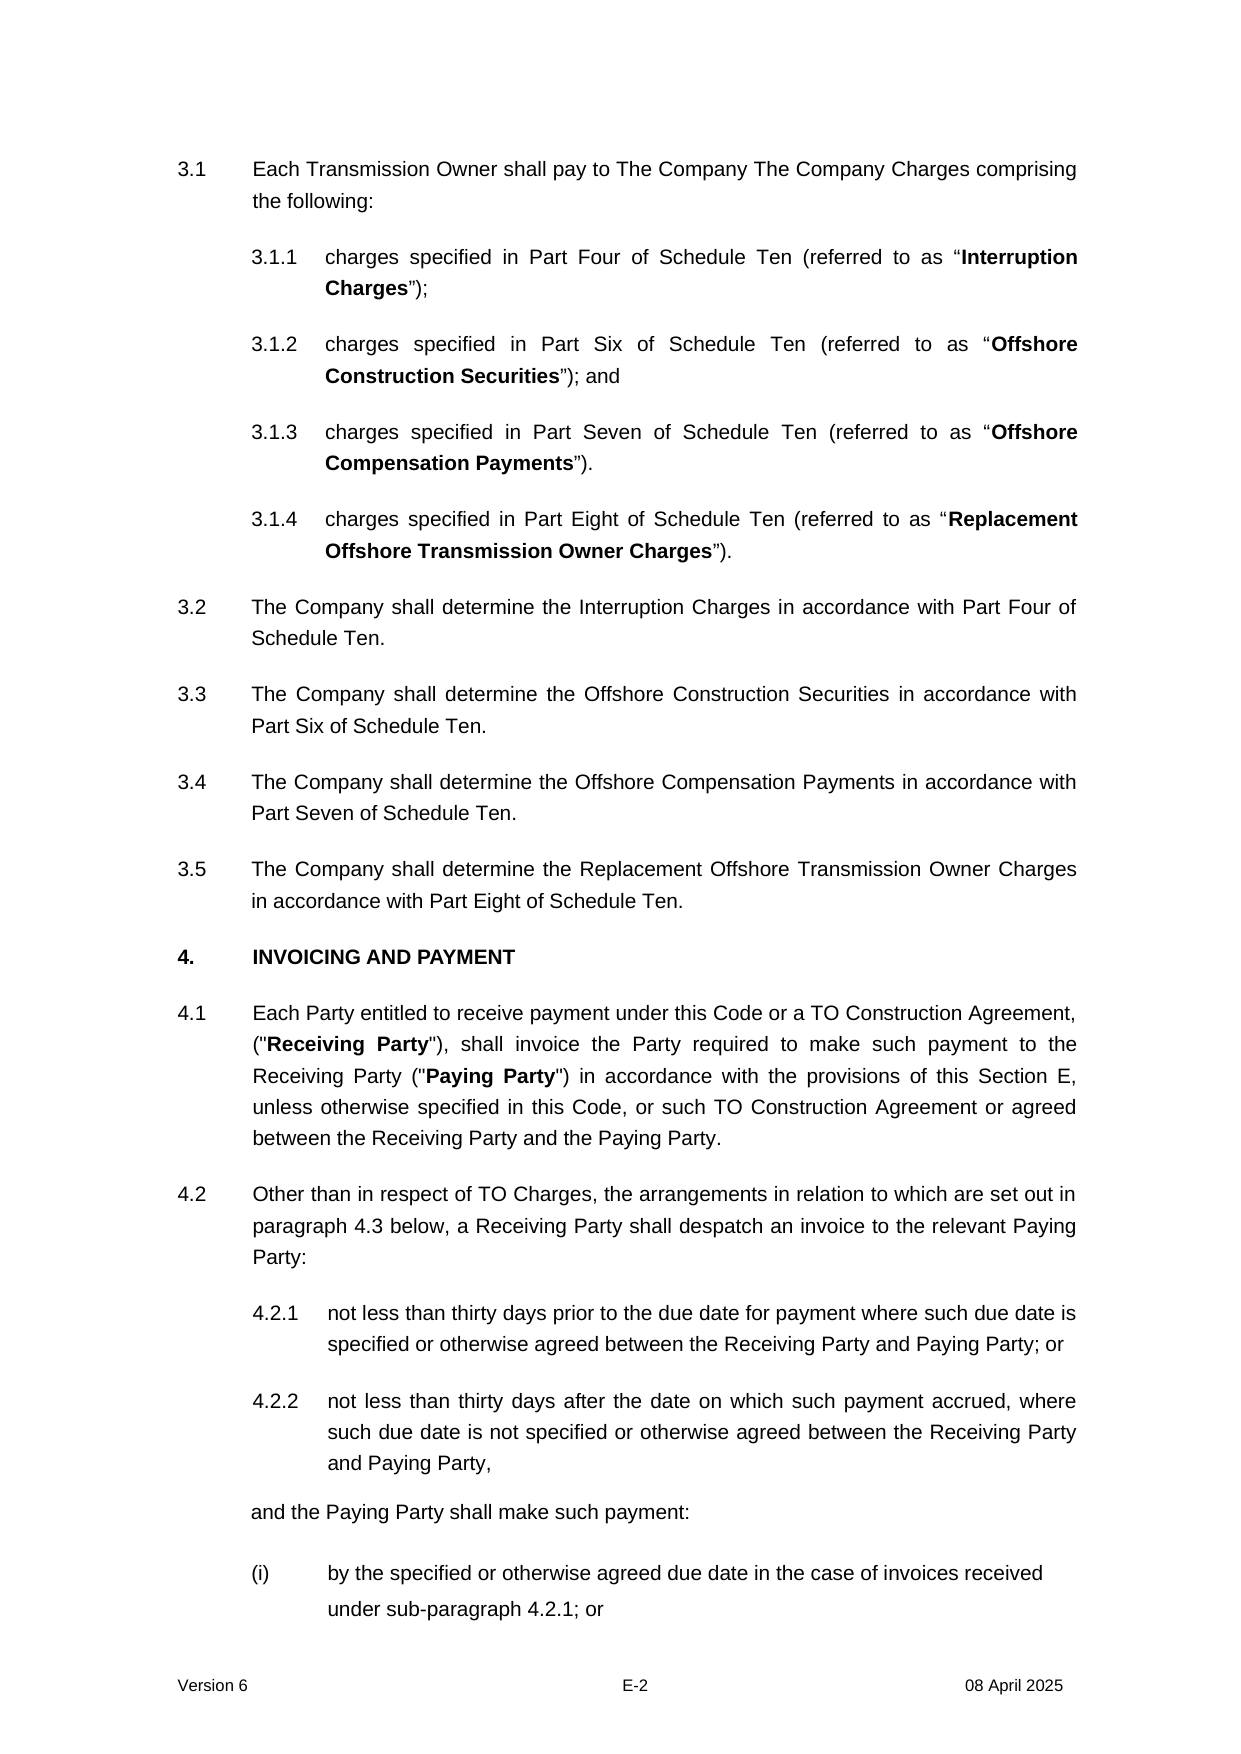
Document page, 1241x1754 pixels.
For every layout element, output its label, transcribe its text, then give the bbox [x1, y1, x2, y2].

text 3.1.1 charges specified in Part Four of Schedule Ten (referred to as “Interruption Charges”); [251, 237, 1078, 300]
text 3.2 The Company shall determine the Interruption Charges in accordance with Part Four of Schedule Ten. [177, 587, 1078, 650]
text 3.1.2 charges specified in Part Six of Schedule Ten (referred to as “Offshore Construction Securities”); and [251, 325, 1078, 387]
text 4.2 Other than in respect of TO Charges, the arrangements in relation to which are set out in paragraph 4.3 below, a Receiving Party shall despatch an invoice to the relevant Paying Party: [177, 1175, 1078, 1269]
text and the Paying Party shall make such payment: [177, 1500, 1078, 1524]
text 3.5 The Company shall determine the Replacement Offshore Transmission Owner Charges in accordance with Part Eight of Schedule Ten. [177, 850, 1078, 912]
text 3.3 The Company shall determine the Offshore Construction Securities in accordance with Part Six of Schedule Ten. [177, 675, 1078, 737]
text 3.1.3 charges specified in Part Seven of Schedule Ten (referred to as “Offshore Compensation Payments”). [251, 412, 1078, 475]
text (i) by the specified or otherwise agreed due date in the case of invoices received under sub-paragraph 4.2.1; or [251, 1561, 1078, 1621]
text 4.2.1 not less than thirty days prior to the due date for payment where such due date is specified or otherwise agreed between the Receiving Party and Paying Party; or [252, 1294, 1078, 1356]
text 3.1 Each Transmission Owner shall pay to The Company The Company Charges comprising the following: [177, 150, 1078, 212]
text 3.1.4 charges specified in Part Eight of Schedule Ten (referred to as “Replacement Offshore Transmission Owner Charges”). [251, 500, 1078, 562]
text 3.4 The Company shall determine the Offshore Compensation Payments in accordance with Part Seven of Schedule Ten. [177, 762, 1078, 825]
text 4.2.2 not less than thirty days after the date on which such payment accrued, where such due date is not specified or otherwise agreed between the Receiving Party and Paying Party, [252, 1381, 1078, 1475]
text 4.1 Each Party entitled to receive payment under this Code or a TO Construction Agreement, ("Receiving Party"), shall invoice the Party required to make such payment to the Receiving Party ("Paying Party") in accordance with the provisions of this Section E, unless otherwise specified in this Code, or such TO Construction Agreement or agreed between the Receiving Party and the Paying Party. [177, 994, 1078, 1150]
text 4. INVOICING AND PAYMENT [177, 937, 1078, 969]
